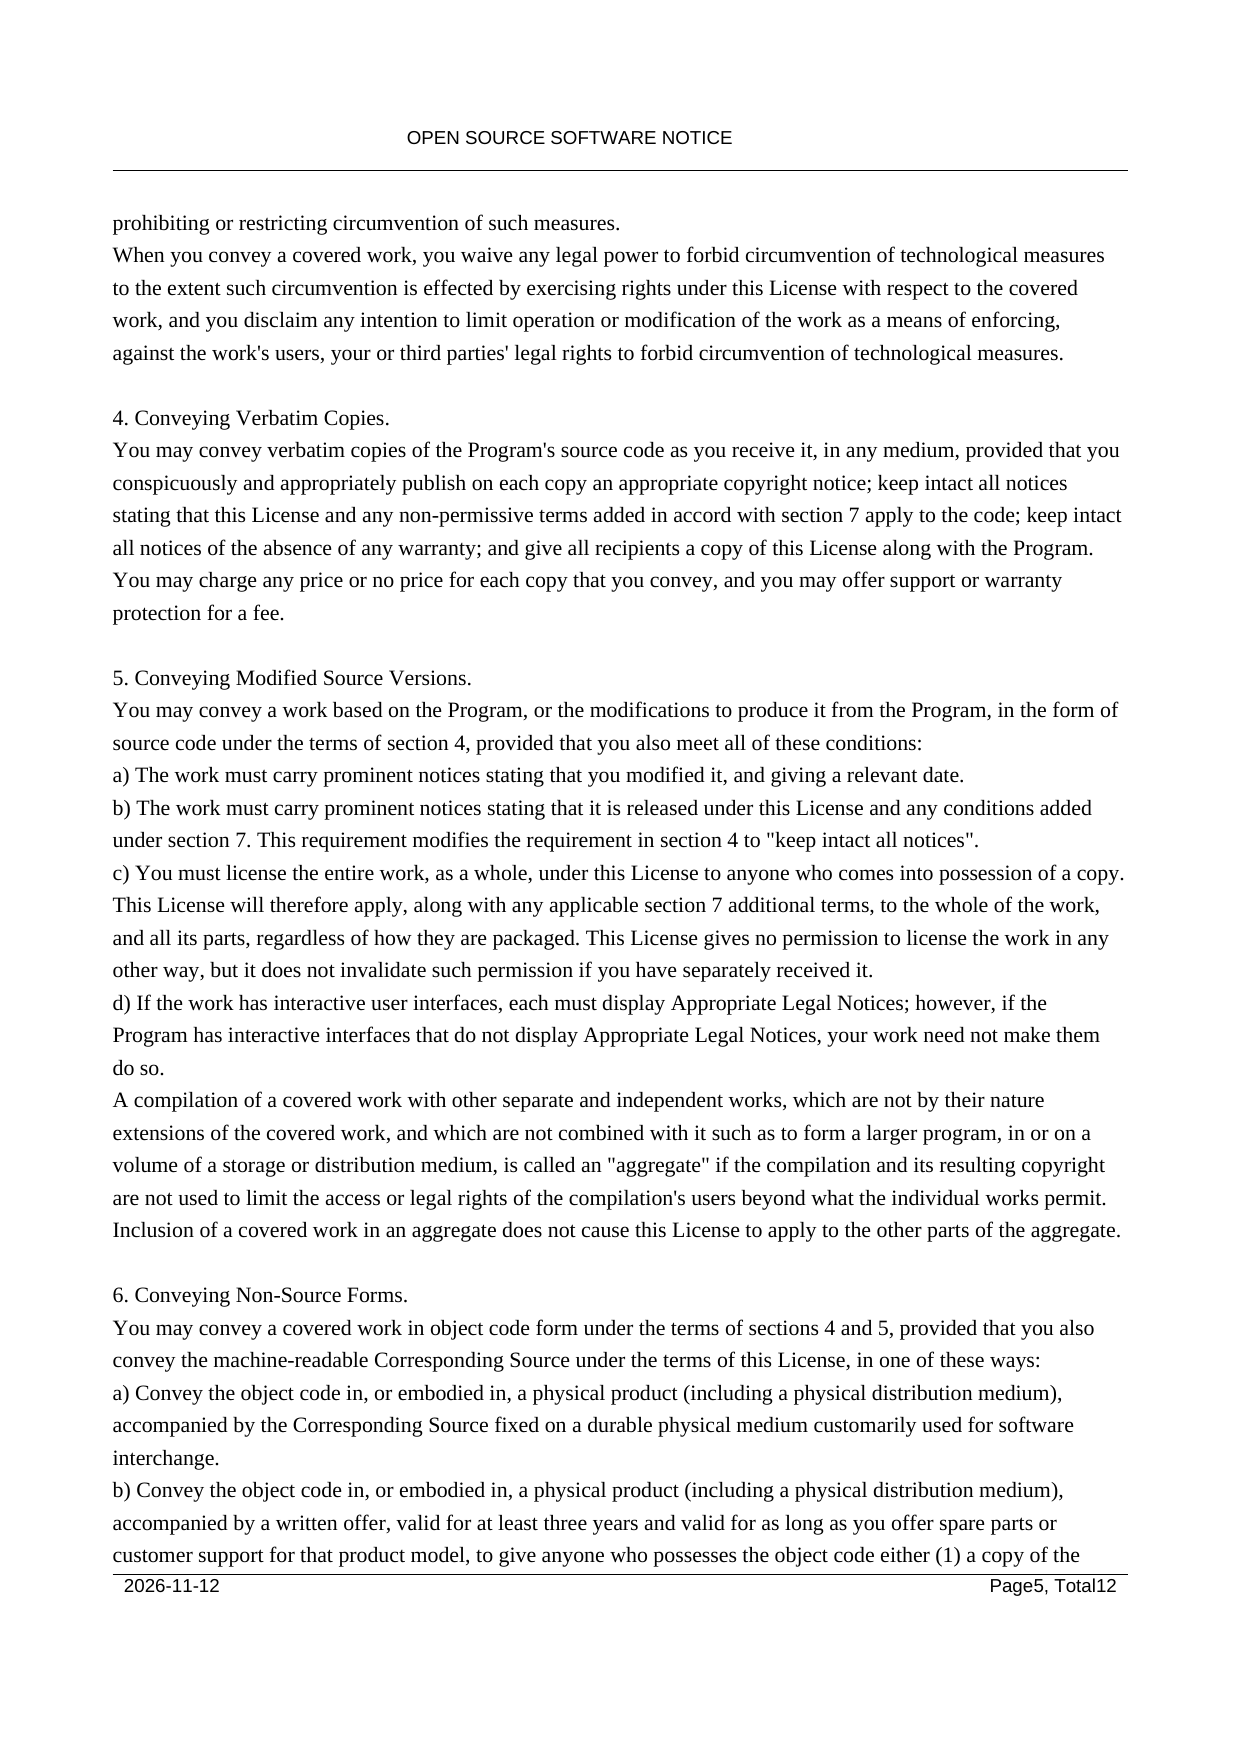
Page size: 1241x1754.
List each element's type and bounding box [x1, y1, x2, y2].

text [112, 206, 1128, 1571]
